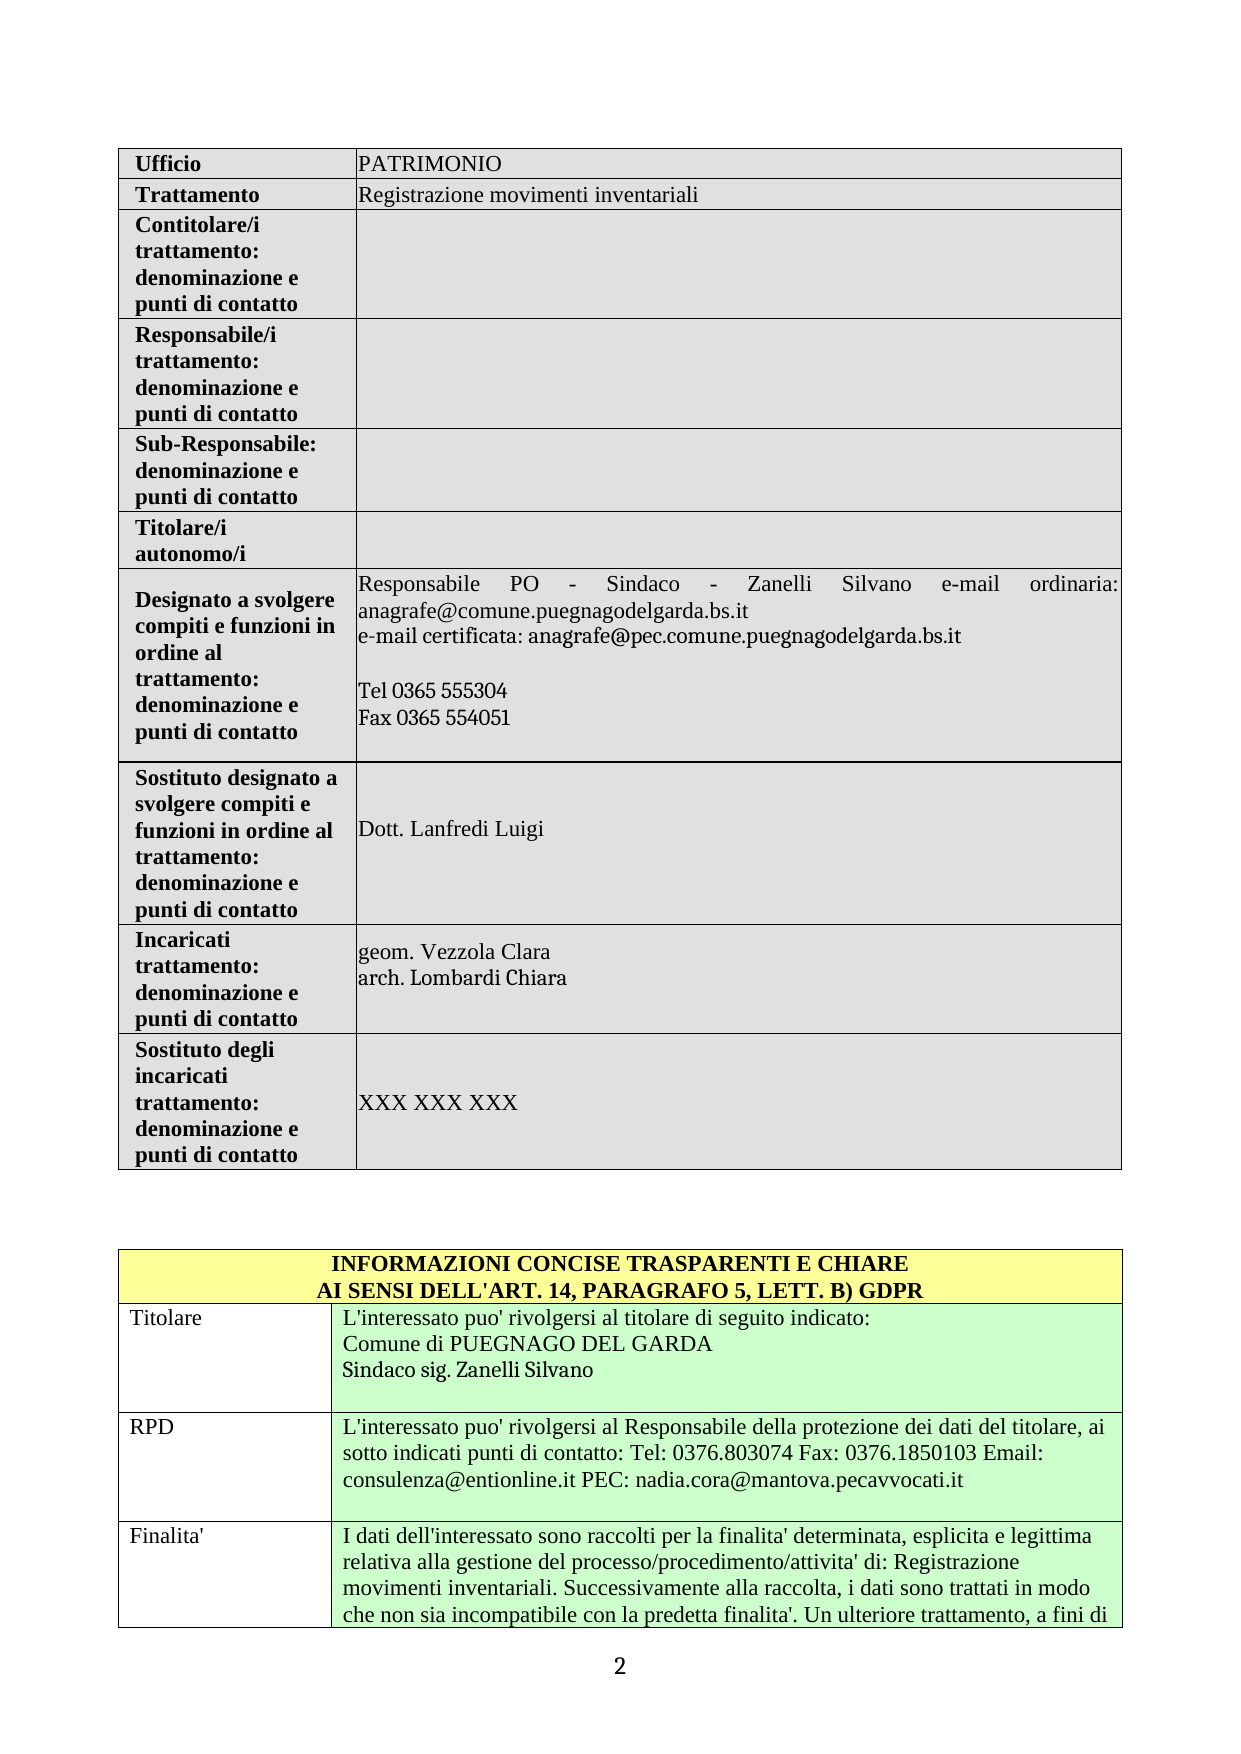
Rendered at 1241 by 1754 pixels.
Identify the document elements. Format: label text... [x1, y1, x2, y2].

table_cell [357, 319, 1121, 428]
table_cell Titolare/i autonomo/i [119, 512, 356, 568]
table_cell [357, 210, 1121, 318]
table_cell L'interessato puo' rivolgersi al titolare di seguito indicato: Comune di PUEGNAGO DEL GARDA Sindaco sig. Zanelli Silvano [332, 1304, 1122, 1412]
table_cell Sub-Responsabile: denominazione e punti di contatto [119, 429, 356, 511]
table_cell XXX XXX XXX [357, 1034, 1121, 1169]
table_cell Ufficio [119, 149, 356, 178]
table_cell RPD [119, 1413, 331, 1521]
table_cell PATRIMONIO [357, 149, 1121, 178]
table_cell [332, 1522, 1122, 1627]
table_cell Responsabile/i trattamento: denominazione e punti di contatto [119, 319, 356, 428]
table_cell Responsabile PO - Sindaco - Zanelli Silvano e-mail ordinaria: anagrafe@comune.puegnagodelgarda.bs.it e-mail certificata: anagrafe@pec.comune.puegnagodelgarda.bs.it Tel 0365 555304 Fax 0365 554051 [357, 569, 1121, 761]
table_cell Sostituto designato a svolgere compiti e funzioni in ordine al trattamento: denominazione e punti di contatto [119, 763, 356, 924]
table_cell Registrazione movimenti inventariali [357, 179, 1121, 209]
table_cell Dott. Lanfredi Luigi [357, 763, 1121, 924]
table_cell Trattamento [119, 179, 356, 209]
table_cell Designato a svolgere compiti e funzioni in ordine al trattamento: denominazione e punti di contatto [119, 569, 356, 761]
table_cell L'interessato puo' rivolgersi al Responsabile della protezione dei dati del titolare, ai sotto indicati punti di contatto: Tel: 0376.803074 Fax: 0376.1850103 Email: consulenza@entionline.it PEC: nadia.cora@mantova.pecavvocati.it [332, 1413, 1122, 1521]
table_cell Finalita' [119, 1522, 331, 1627]
table_cell Contitolare/i trattamento: denominazione e punti di contatto [119, 210, 356, 318]
table_cell Incaricati trattamento: denominazione e punti di contatto [119, 925, 356, 1033]
table_cell [357, 429, 1121, 511]
table_cell Titolare [119, 1304, 331, 1412]
table_header INFORMAZIONI CONCISE TRASPARENTI E CHIARE AI SENSI DELL'ART. 14, PARAGRAFO 5, LETT. B) GDPR [119, 1250, 1122, 1303]
table_cell Sostituto degli incaricati trattamento: denominazione e punti di contatto [119, 1034, 356, 1169]
table_cell [357, 512, 1121, 568]
table_cell geom. Vezzola Clara arch. Lombardi Chiara [357, 925, 1121, 1033]
